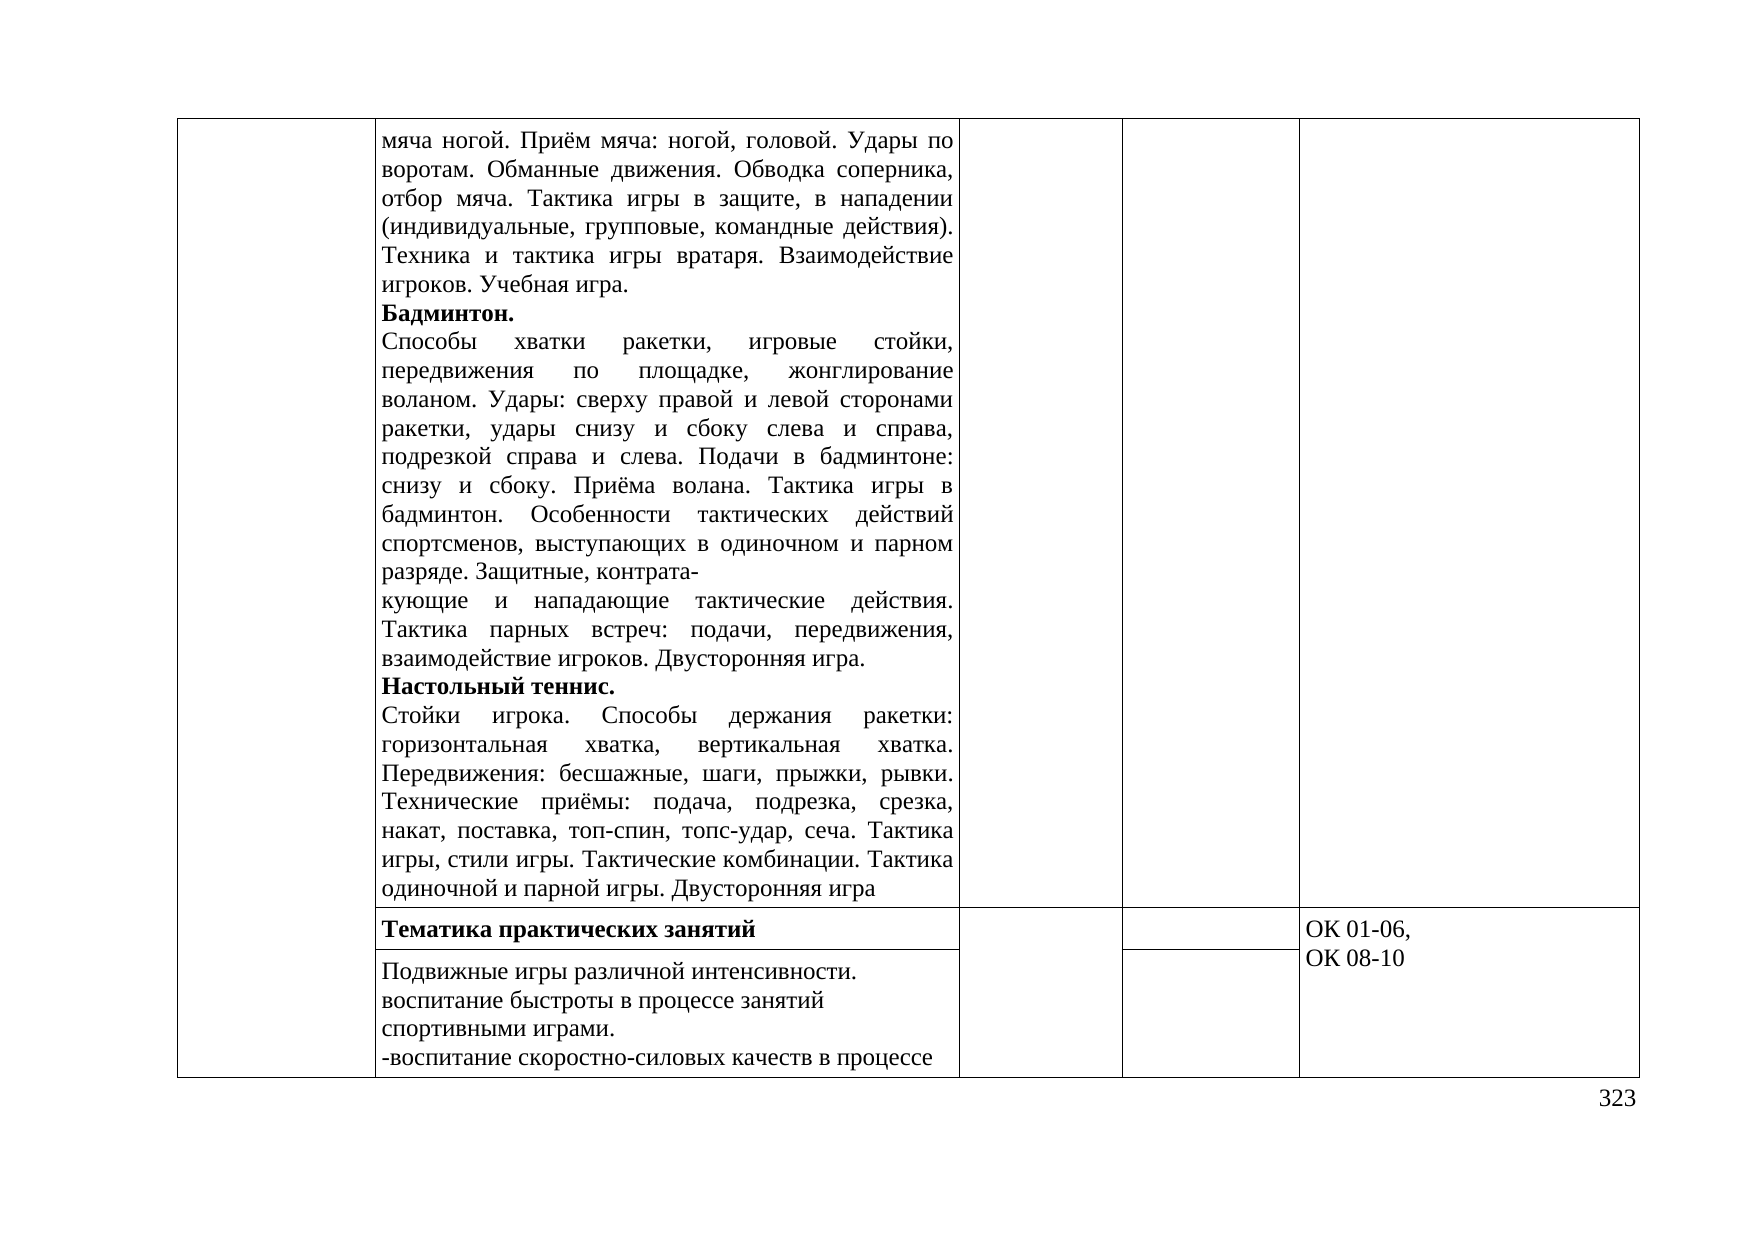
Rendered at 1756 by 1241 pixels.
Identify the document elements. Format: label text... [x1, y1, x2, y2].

table_cell ОК 01-06, ОК 08-10 [1300, 908, 1639, 1077]
table_cell [178, 119, 375, 1077]
table_cell [960, 908, 1122, 1077]
table_cell Тематика практических занятий [376, 908, 959, 949]
table_cell [1123, 119, 1299, 907]
table_cell [1123, 950, 1299, 1077]
table_cell [1123, 908, 1299, 949]
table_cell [376, 950, 959, 1077]
